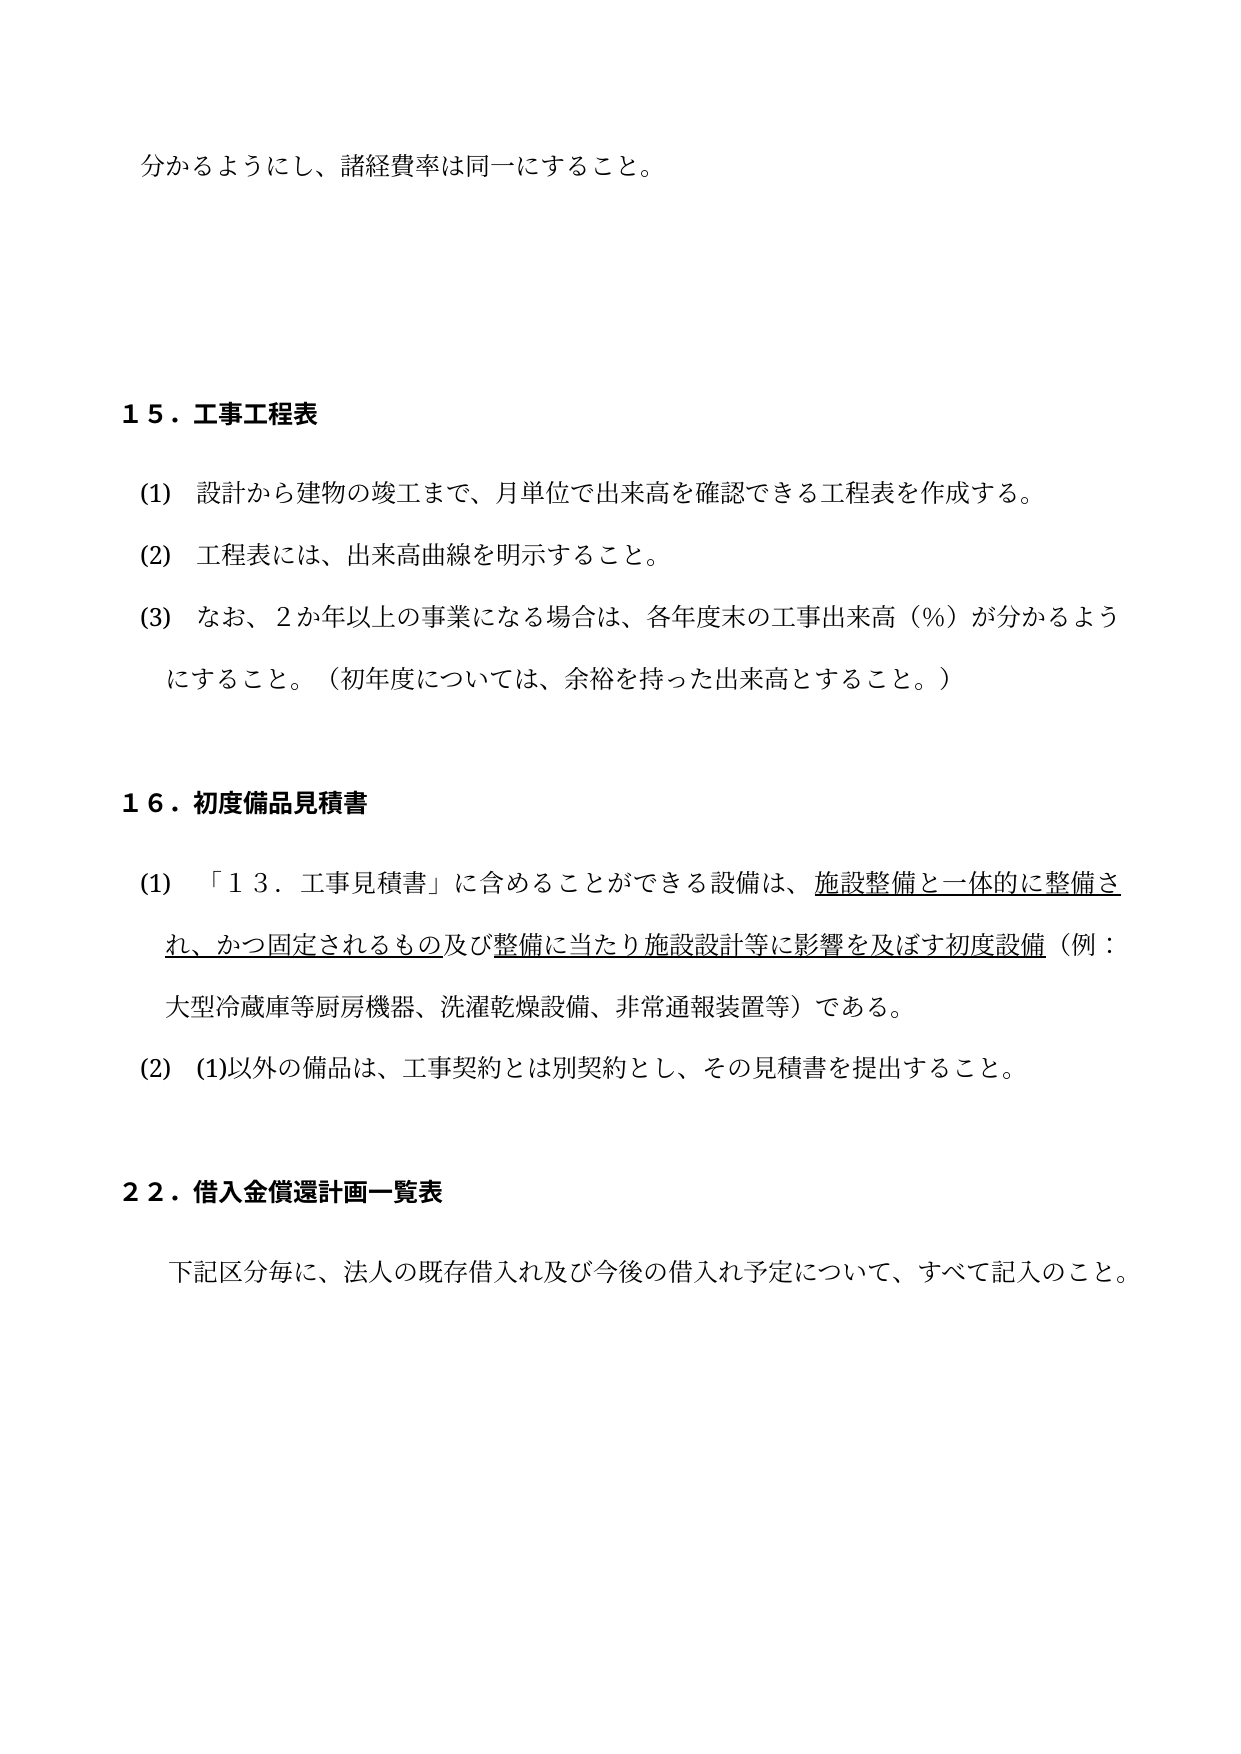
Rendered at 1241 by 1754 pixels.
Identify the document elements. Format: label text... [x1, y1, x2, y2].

text (2) (1)以外の備品は、工事契約とは別契約とし、その見積書を提出すること。 [140, 1036, 1122, 1098]
text (1) 「１３．工事見積書」に含めることができる設備は、施設整備と一体的に整備され、かつ固定されるもの及び整備に当たり施設設計等に影響を及ぼす初度設備（例：大型冷蔵庫等厨房機器、洗濯乾燥設備、非常通報装置等）である。 [140, 851, 1122, 1036]
text 下記区分毎に、法人の既存借入れ及び今後の借入れ予定について、すべて記入のこと。 [118, 1240, 1122, 1302]
text １５．工事工程表 [118, 381, 1122, 443]
text ２２．借入金償還計画一覧表 [118, 1160, 1122, 1222]
text (2) 工程表には、出来高曲線を明示すること。 [140, 523, 1122, 585]
text (3) なお、２か年以上の事業になる場合は、各年度末の工事出来高（％）が分かるようにすること。（初年度については、余裕を持った出来高とすること。） [140, 585, 1122, 709]
text (1) 設計から建物の竣工まで、月単位で出来高を確認できる工程表を作成する。 [140, 461, 1122, 523]
text １６．初度備品見積書 [118, 771, 1122, 832]
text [140, 134, 1122, 196]
